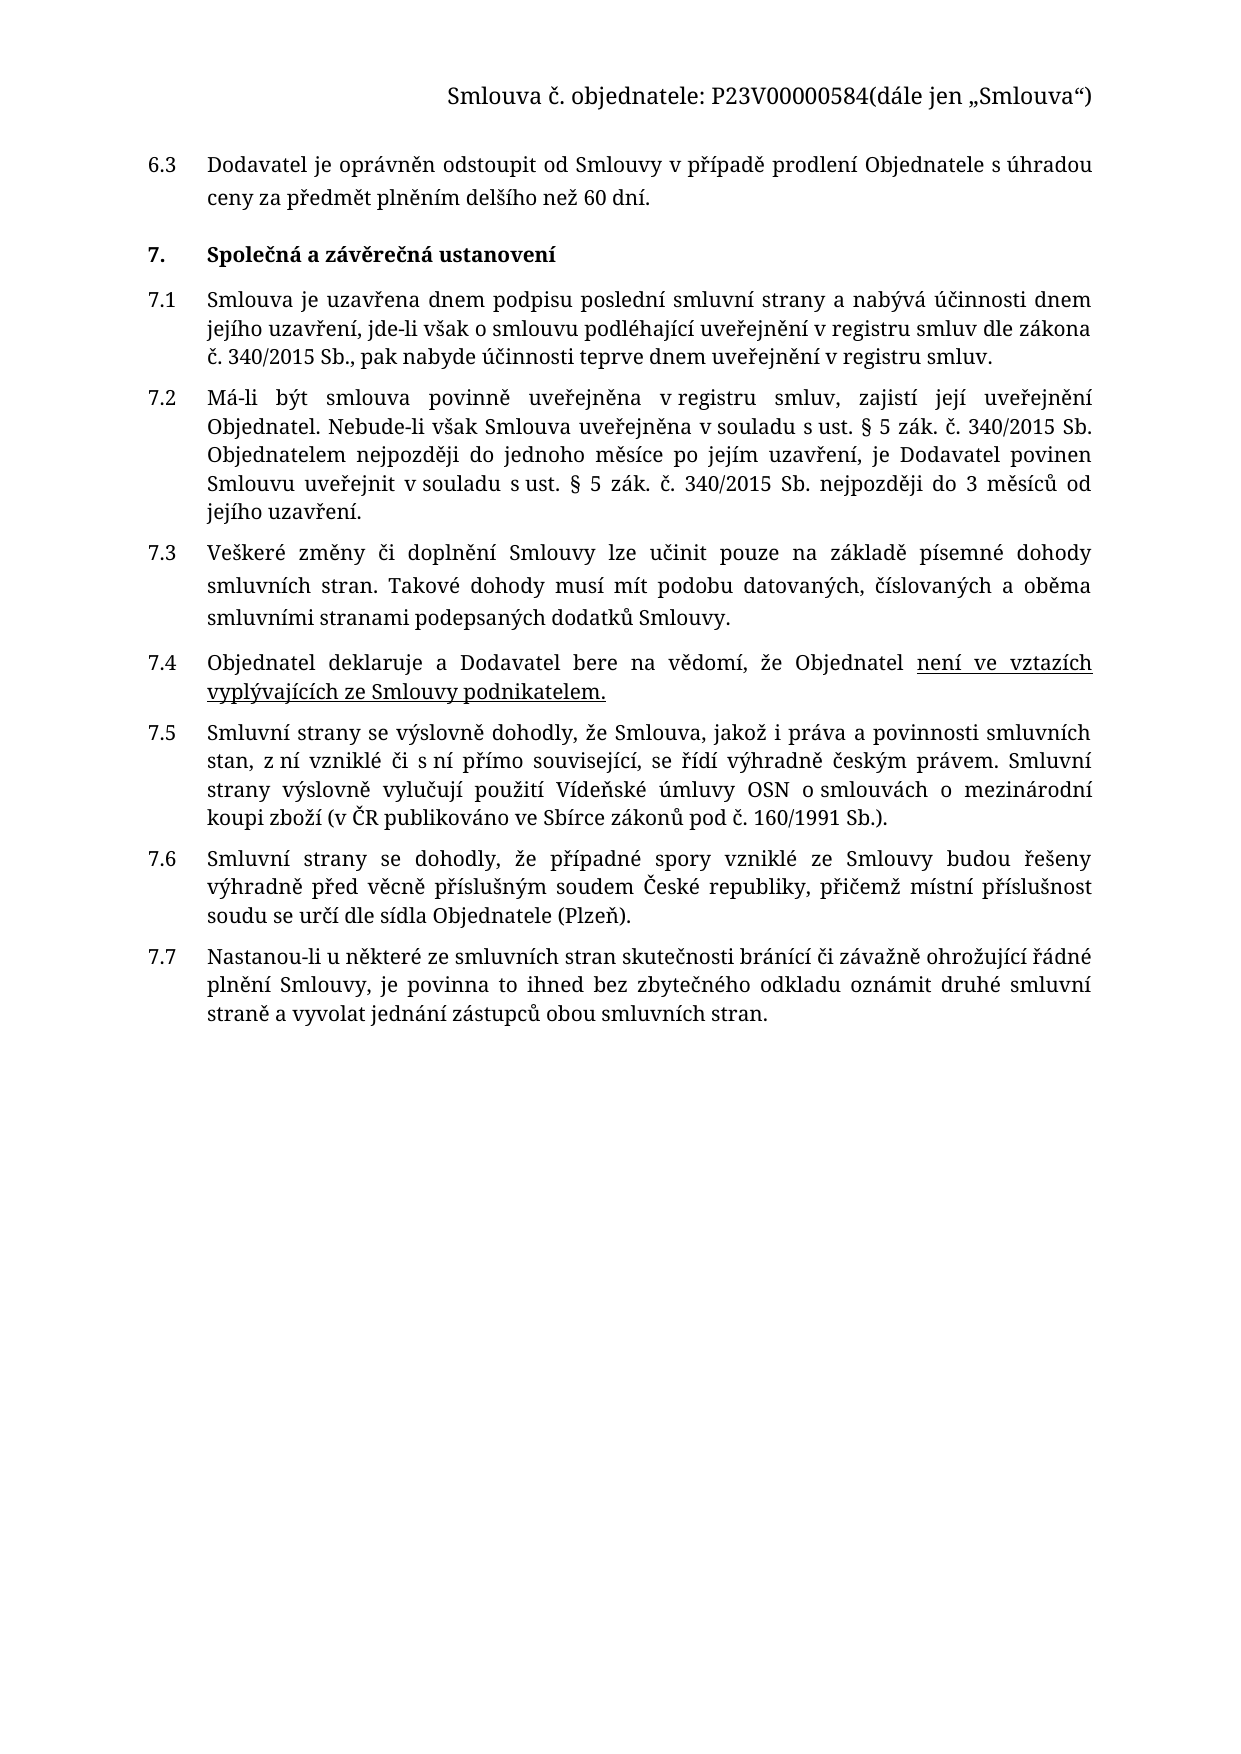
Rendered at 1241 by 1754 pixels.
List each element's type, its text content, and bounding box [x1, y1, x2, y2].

list Smluvní strany se výslovně dohodly, že Smlouva, jakož i práva a povinnosti smluvních stan, z ní vzniklé či s ní přímo související, se řídí výhradně českým právem. Smluvní strany výslovně vylučují použití Vídeňské úmluvy OSN o smlouvách o mezinárodní koupi zboží (v ČR publikováno ve Sbírce zákonů pod č. 160/1991 Sb.). [148, 718, 1092, 832]
list Má-li být smlouva povinně uveřejněna v registru smluv, zajistí její uveřejnění Objednatel. Nebude-li však Smlouva uveřejněna v souladu s ust. § 5 zák. č. 340/2015 Sb. Objednatelem nejpozději do jednoho měsíce po jejím uzavření, je Dodavatel povinen Smlouvu uveřejnit v souladu s ust. § 5 zák. č. 340/2015 Sb. nejpozději do 3 měsíců od jejího uzavření. [148, 383, 1092, 526]
list Společná a závěrečná ustanovení [148, 241, 1092, 269]
list Nastanou-li u některé ze smluvních stran skutečnosti bránící či závažně ohrožující řádné plnění Smlouvy, je povinna to ihned bez zbytečného odkladu oznámit druhé smluvní straně a vyvolat jednání zástupců obou smluvních stran. [148, 942, 1092, 1027]
list Smlouva je uzavřena dnem podpisu poslední smluvní strany a nabývá účinnosti dnem jejího uzavření, jde-li však o smlouvu podléhající uveřejnění v registru smluv dle zákona č. 340/2015 Sb., pak nabyde účinnosti teprve dnem uveřejnění v registru smluv. [148, 286, 1092, 371]
list Smluvní strany se dohodly, že případné spory vzniklé ze Smlouvy budou řešeny výhradně před věcně příslušným soudem České republiky, přičemž místní příslušnost soudu se určí dle sídla Objednatele (Plzeň). [148, 844, 1092, 929]
list Objednatel deklaruje a Dodavatel bere na vědomí, že Objednatel není ve vztazích vyplývajících ze Smlouvy podnikatelem. [148, 648, 1092, 705]
list Veškeré změny či doplnění Smlouvy lze učinit pouze na základě písemné dohody smluvních stran. Takové dohody musí mít podobu datovaných, číslovaných a oběma smluvními stranami podepsaných dodatků Smlouvy. [148, 538, 1092, 632]
list Dodavatel je oprávněn odstoupit od Smlouvy v případě prodlení Objednatele s úhradou ceny za předmět plněním delšího než 60 dní. [148, 150, 1092, 211]
